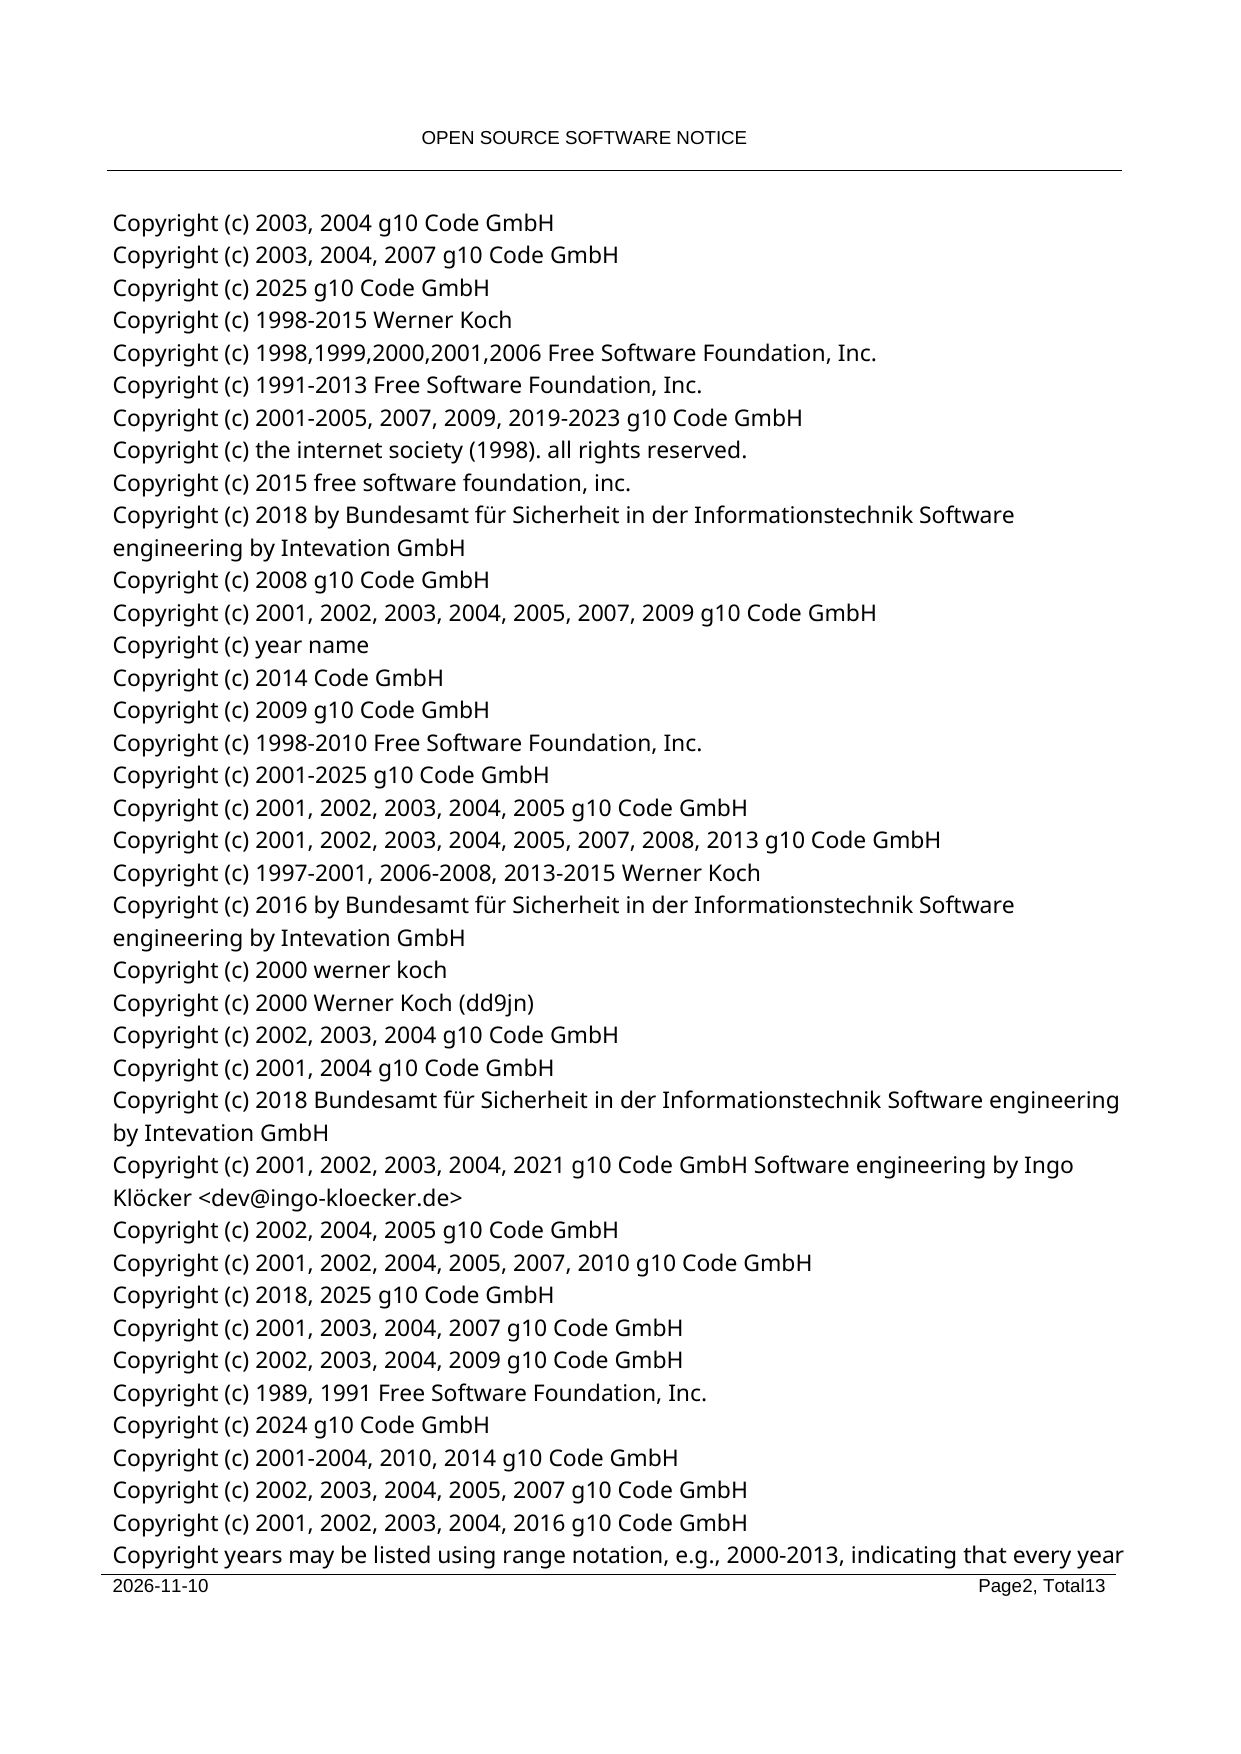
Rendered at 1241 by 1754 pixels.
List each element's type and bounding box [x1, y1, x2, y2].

text [112, 206, 1128, 1571]
